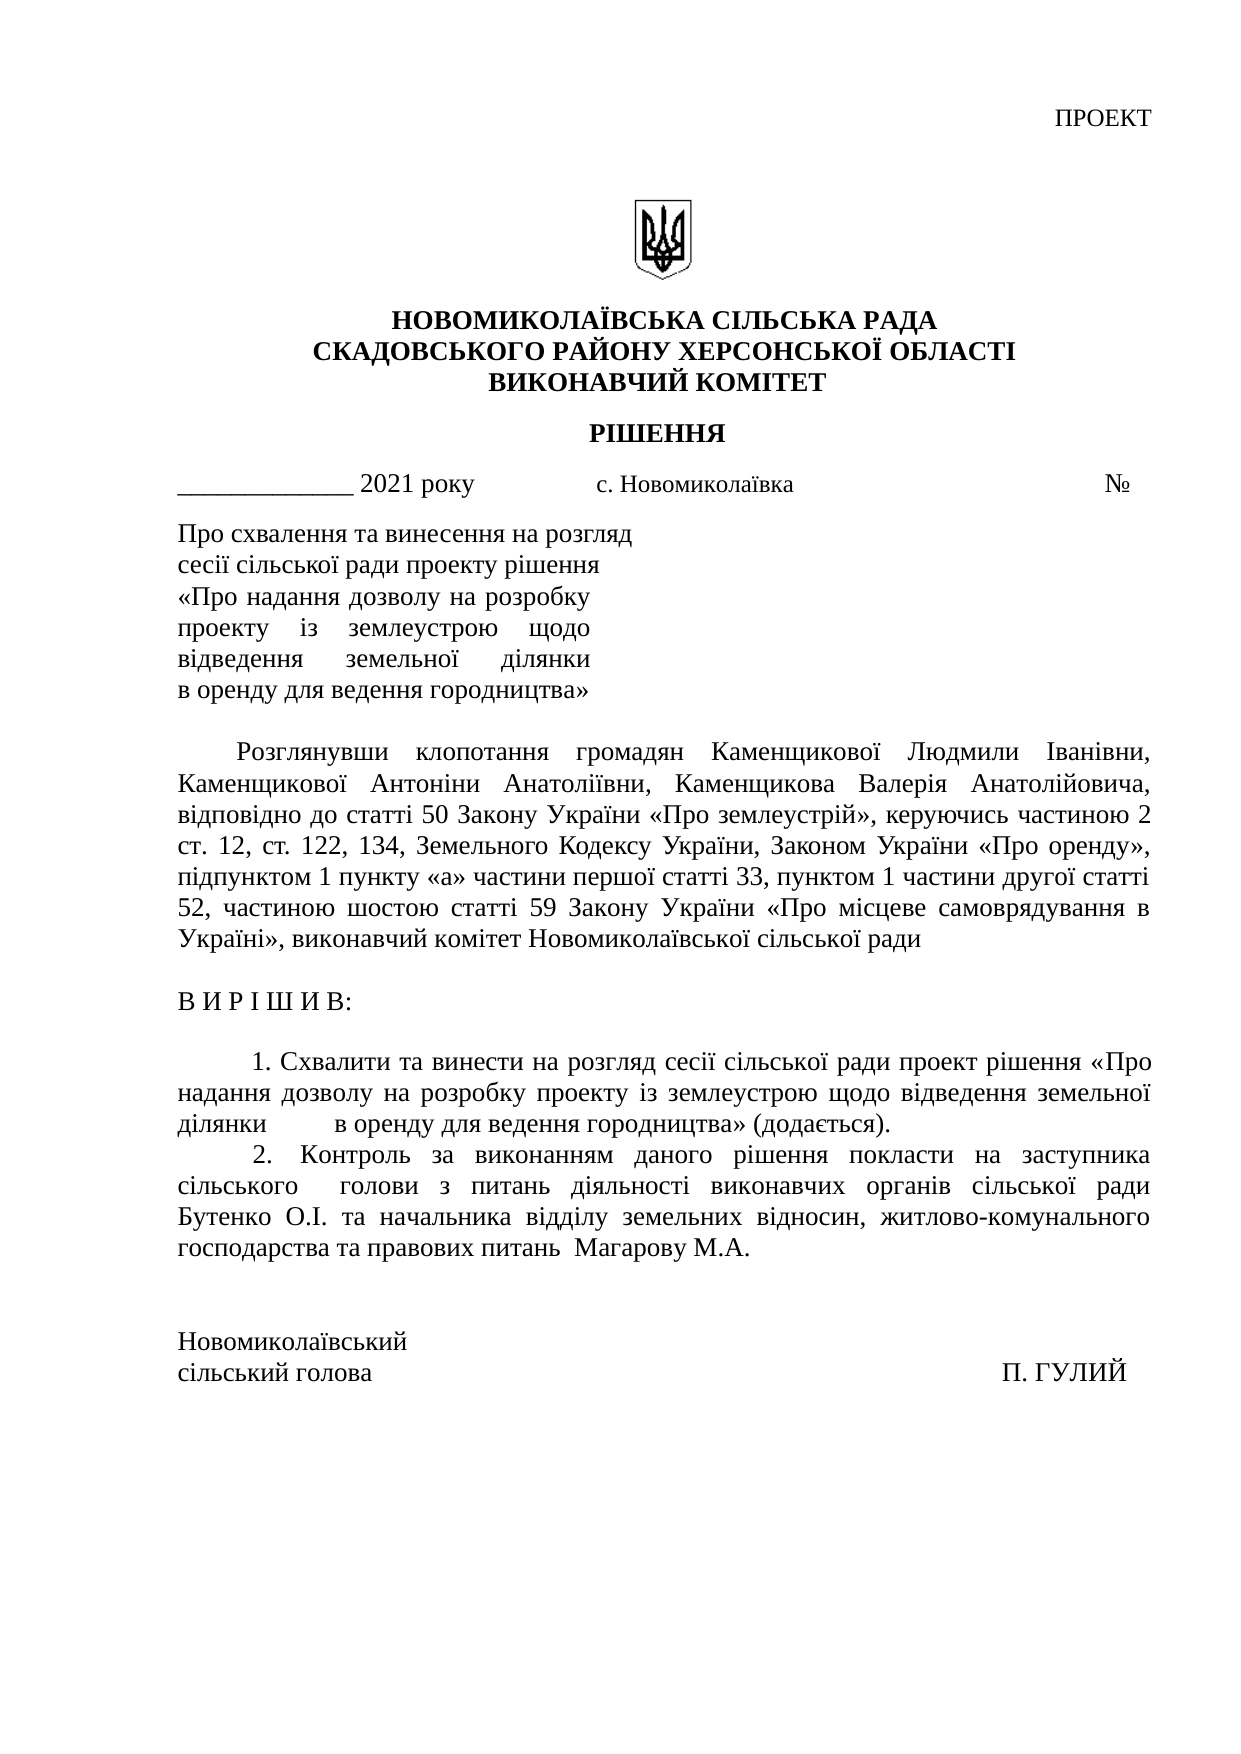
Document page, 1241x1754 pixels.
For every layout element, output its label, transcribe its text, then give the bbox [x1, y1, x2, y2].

text сесії сільської ради проекту рішення [177, 549, 1152, 580]
text _____________ 2021 року с. Новомиколаївка № [177, 467, 1181, 498]
text РІШЕННЯ [177, 417, 1137, 448]
text Новомиколаївський [177, 1325, 1152, 1356]
text НОВОМИКОЛАЇВСЬКА СІЛЬСЬКА РАДА [177, 304, 1152, 335]
text СКАДОВСЬКОГО РАЙОНУ ХЕРСОНСЬКОЇ ОБЛАСТІ [177, 335, 1152, 367]
text Про схвалення та винесення на розгляд [177, 517, 1152, 549]
text 1. Схвалити та винести на розгляд сесії сільської ради проект рішення «Про надання дозволу на розробку проекту із землеустрою щодо відведення земельної ділянки в оренду для ведення городництва» (додається). [177, 1044, 1152, 1138]
text «Про надання дозволу на розробку проекту із землеустрою щодо відведення земельної ділянки в оренду для ведення городництва» [177, 580, 591, 704]
text сільський голова П. ГУЛИЙ [177, 1356, 1152, 1387]
text Розглянувши клопотання громадян Каменщикової Людмили Іванівни, Каменщикової Антоніни Анатоліївни, Каменщикова Валерія Анатолійовича, відповідно до статті 50 Закону України «Про землеустрій», керуючись частиною 2 ст. 12, ст. 122, 134, Земельного Кодексу України, Законом України «Про оренду», підпунктом 1 пункту «а» частини першої статті 33, пунктом 1 частини другої статті 52, частиною шостою статті 59 Закону України «Про місцеве самоврядування в Україні», виконавчий комітет Новомиколаївської сільської ради [177, 736, 1152, 953]
text ПРОЕКТ [177, 103, 1152, 132]
text В И Р І Ш И В: [177, 985, 1152, 1016]
text ВИКОНАВЧИЙ КОМІТЕТ [177, 367, 1137, 398]
text 2. Контроль за виконанням даного рішення покласти на заступника сільського голови з питань діяльності виконавчих органів сільської ради Бутенко О.І. та начальника відділу земельних відносин, житлово-комунального господарства та правових питань Магарову М.А. [177, 1138, 1152, 1263]
